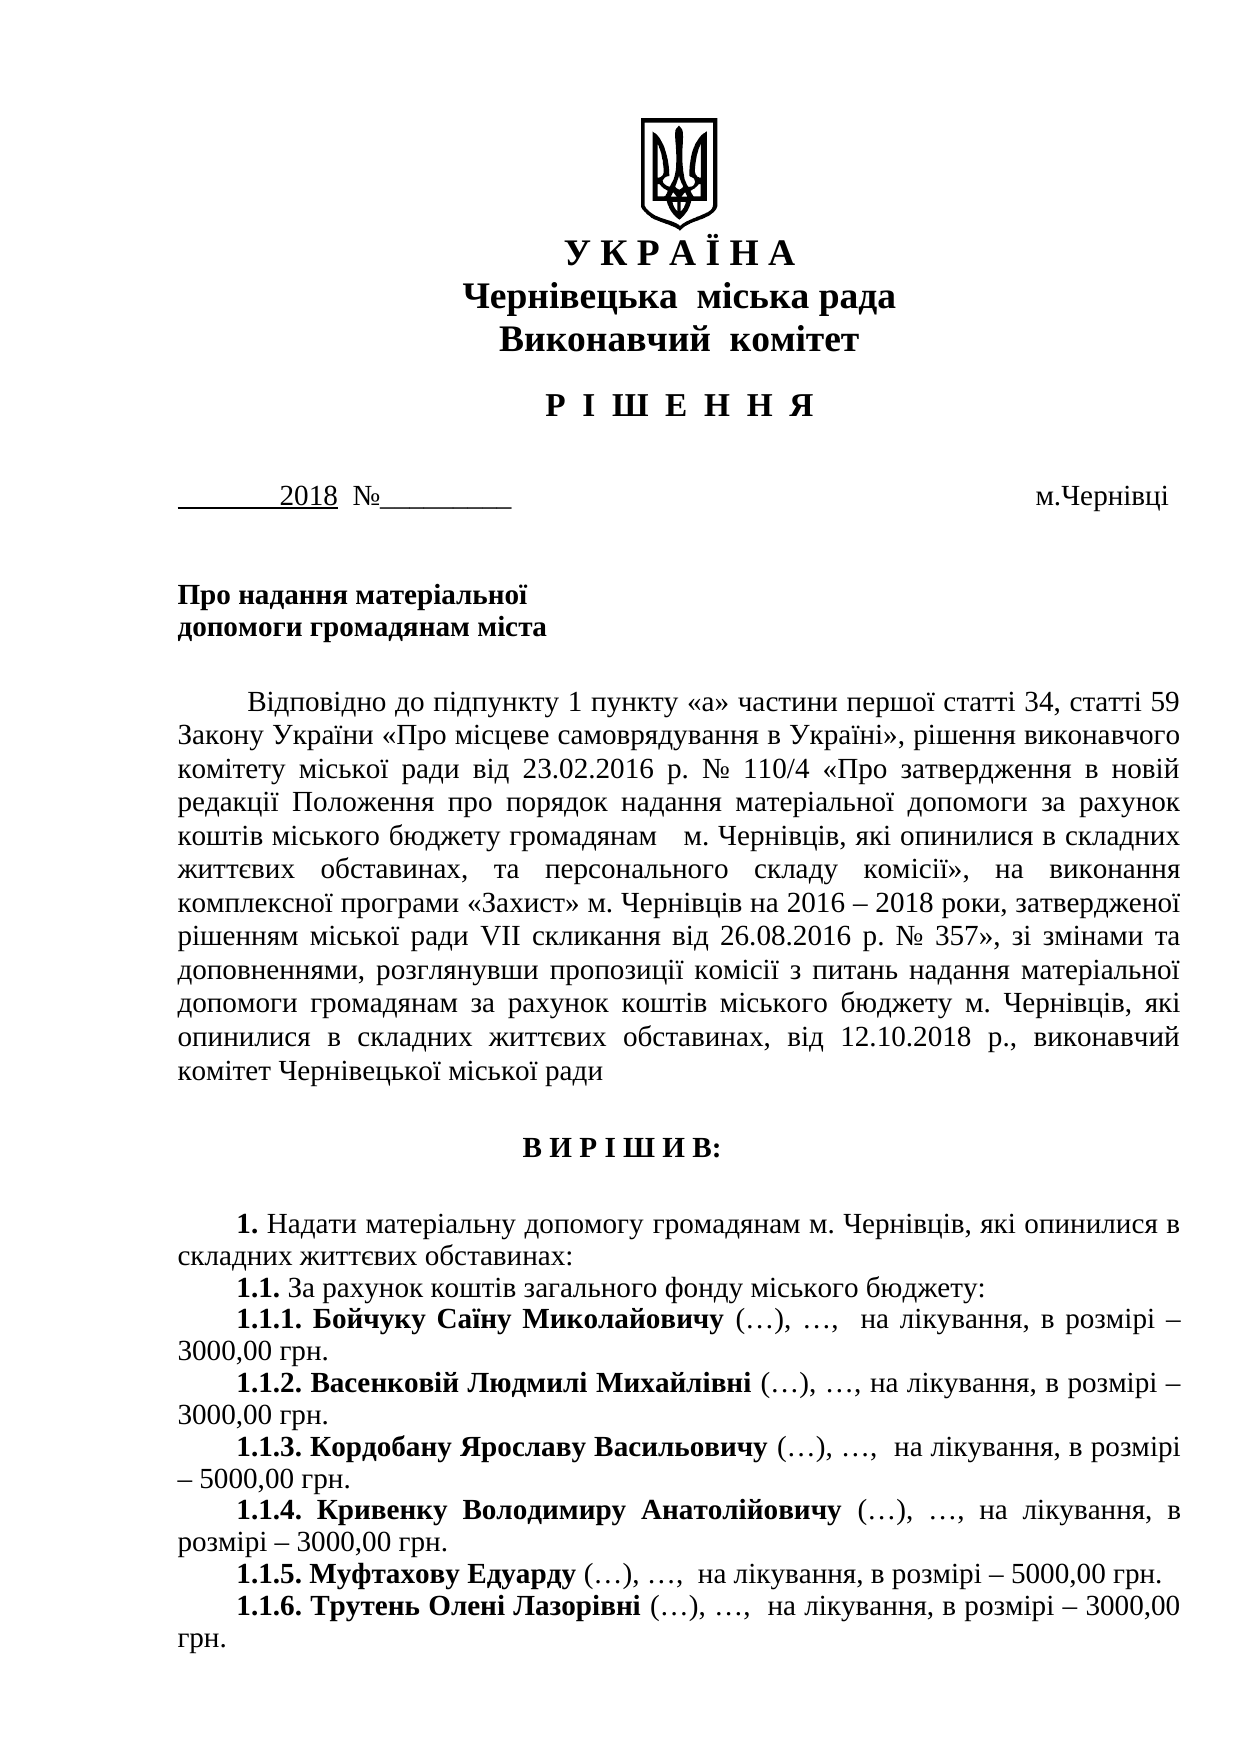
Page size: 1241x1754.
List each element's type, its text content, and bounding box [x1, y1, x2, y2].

text 1.1.3. Кордобану Ярославу Васильовичу (…), …, на лікування, в розмірі – 5000,00 грн. [177, 1431, 1181, 1494]
text 1.1. За рахунок коштів загального фонду міського бюджету: [177, 1272, 1181, 1303]
text Чернівецька міська рада [177, 274, 1181, 317]
text Про надання матеріальної [177, 579, 1181, 611]
text 1. Надати матеріальну допомогу громадянам м. Чернівців, які опинилися в складних життєвих обставинах: [177, 1208, 1181, 1272]
text 1.1.5. Муфтахову Едуарду (…), …, на лікування, в розмірі – 5000,00 грн. [177, 1558, 1181, 1590]
text В И Р І Ш И В: [177, 1130, 1181, 1164]
text 1.1.6. Трутень Олені Лазорівні (…), …, на лікування, в розмірі – 3000,00 грн. [177, 1590, 1181, 1653]
subtitle Виконавчий комітет [177, 317, 1181, 360]
text допомоги громадянам міста [177, 611, 1181, 643]
text 1.1.2. Васенковій Людмилі Михайлівні (…), …, на лікування, в розмірі – 3000,00 грн. [177, 1367, 1181, 1431]
text Відповідно до підпункту 1 пункту «а» частини першої статті 34, статті 59 Закону України «Про місцеве самоврядування в Україні», рішення виконавчого комітету міської ради від 23.02.2016 р. № 110/4 «Про затвердження в новій редакції Положення про порядок надання матеріальної допомоги за рахунок коштів міського бюджету громадянам м. Чернівців, які опинилися в складних життєвих обставинах, та персонального складу комісії», на виконання комплексної програми «Захист» м. Чернівців на 2016 – 2018 роки, затвердженої рішенням міської ради VIІ скликання від 26.08.2016 р. № 357», зі змінами та доповненнями, розглянувши пропозиції комісії з питань надання матеріальної допомоги громадянам за рахунок коштів міського бюджету м. Чернівців, які опинилися в складних життєвих обставинах, від 12.10.2018 р., виконавчий комітет Чернівецької міської ради [177, 684, 1181, 1086]
subtitle Р І Ш Е Н Н Я [177, 385, 1181, 423]
text 2018 №_________ м.Чернівці [177, 481, 1181, 511]
text 1.1.4. Кривенку Володимиру Анатолійовичу (…), …, на лікування, в розмірі – 3000,00 грн. [177, 1494, 1181, 1558]
text У К Р А Ї Н А [177, 231, 1181, 274]
text 1.1.1. Бойчуку Саїну Миколайовичу (…), …, на лікування, в розмірі – 3000,00 грн. [177, 1303, 1181, 1367]
